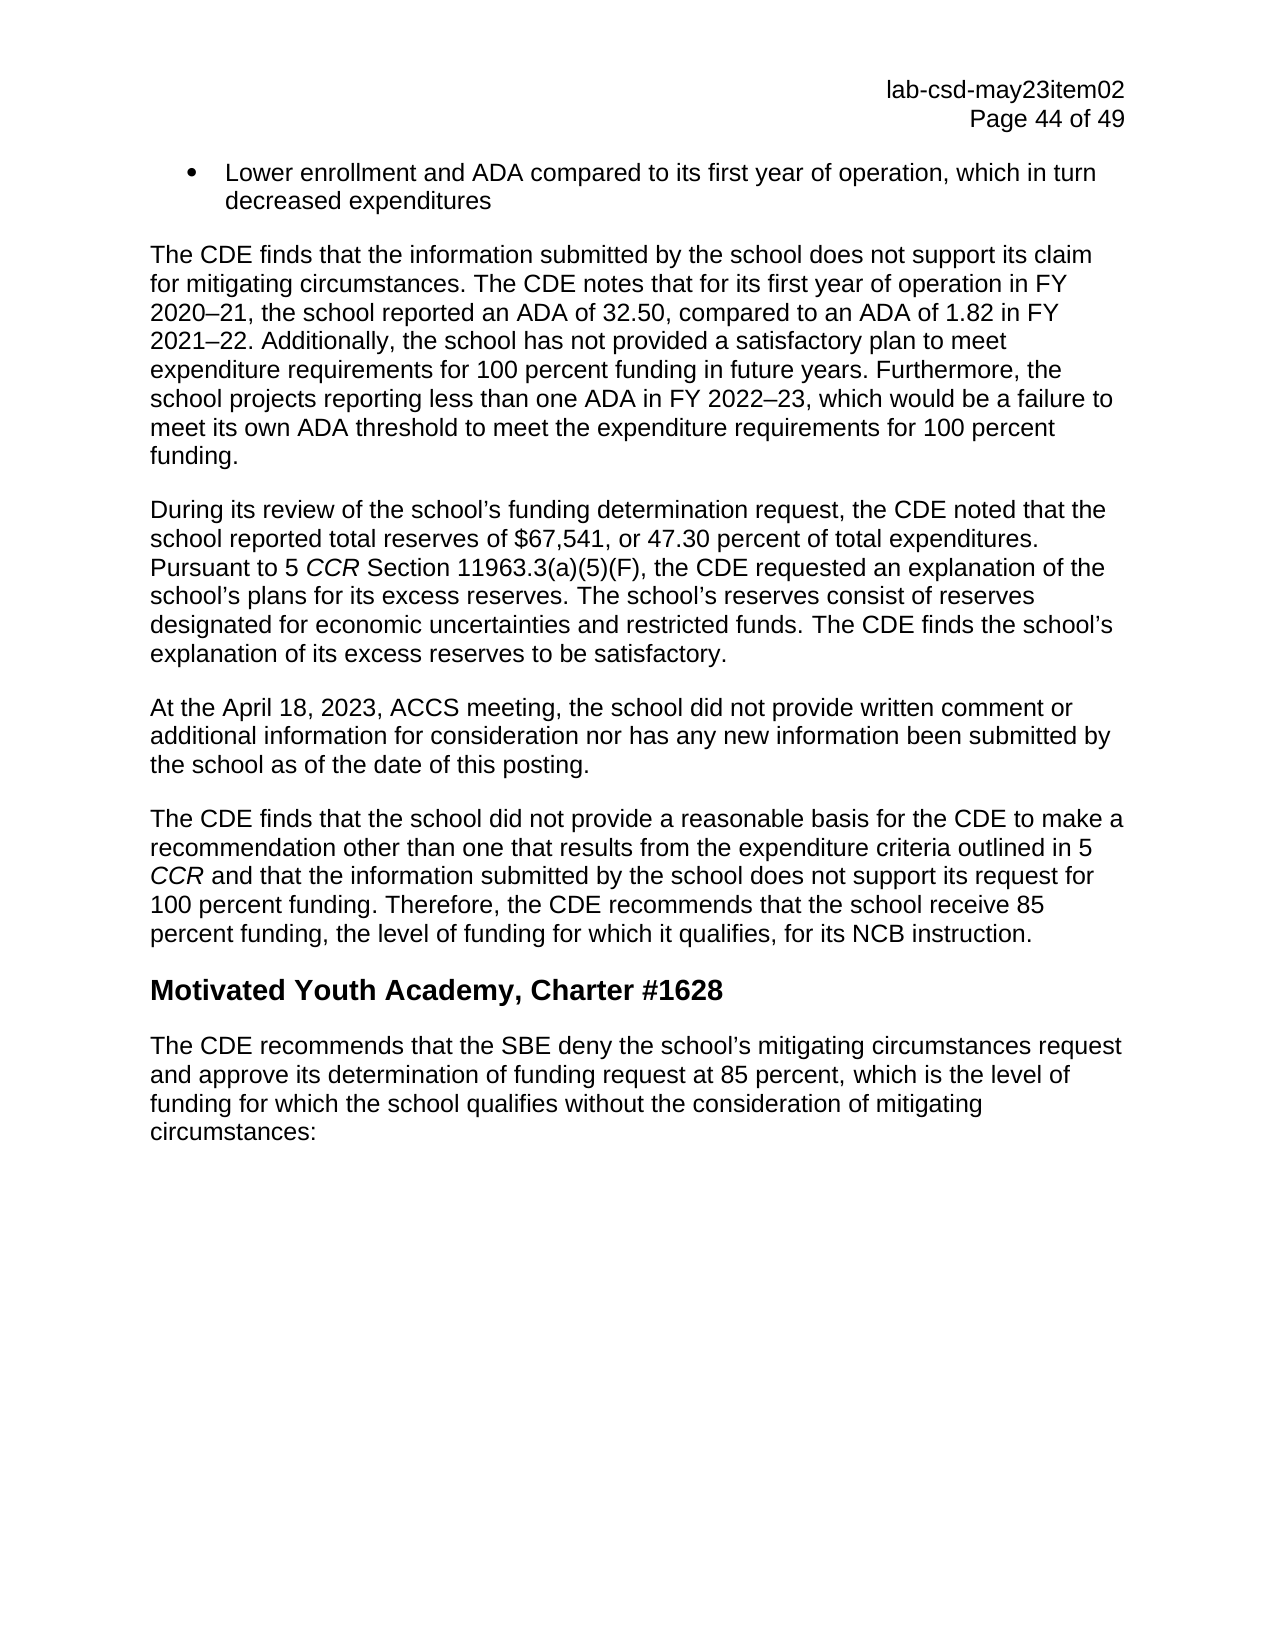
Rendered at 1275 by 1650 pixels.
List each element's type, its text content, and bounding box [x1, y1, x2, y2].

text The CDE finds that the information submitted by the school does not support its claim for mitigating circumstances. The CDE notes that for its first year of operation in FY 2020–21, the school reported an ADA of 32.50, compared to an ADA of 1.82 in FY 2021–22. Additionally, the school has not provided a satisfactory plan to meet expenditure requirements for 100 percent funding in future years. Furthermore, the school projects reporting less than one ADA in FY 2022–23, which would be a failure to meet its own ADA threshold to meet the expenditure requirements for 100 percent funding. [150, 240, 1125, 470]
text The CDE finds that the school did not provide a reasonable basis for the CDE to make a recommendation other than one that results from the expenditure criteria outlined in 5 CCR and that the information submitted by the school does not support its request for 100 percent funding. Therefore, the CDE recommends that the school receive 85 percent funding, the level of funding for which it qualifies, for its NCB instruction. [150, 804, 1125, 948]
subtitle Motivated Youth Academy, Charter #1628 [150, 973, 1125, 1006]
list Lower enrollment and ADA compared to its first year of operation, which in turn decreased expenditures [187, 157, 1125, 215]
text The CDE recommends that the SBE deny the school’s mitigating circumstances request and approve its determination of funding request at 85 percent, which is the level of funding for which the school qualifies without the consideration of mitigating circumstances: [150, 1031, 1125, 1146]
text During its review of the school’s funding determination request, the CDE noted that the school reported total reserves of $67,541, or 47.30 percent of total expenditures. Pursuant to 5 CCR Section 11963.3(a)(5)(F), the CDE requested an explanation of the school’s plans for its excess reserves. The school’s reserves consist of reserves designated for economic uncertainties and restricted funds. The CDE finds the school’s explanation of its excess reserves to be satisfactory. [150, 495, 1125, 668]
text At the April 18, 2023, ACCS meeting, the school did not provide written comment or additional information for consideration nor has any new information been submitted by the school as of the date of this posting. [150, 693, 1125, 779]
